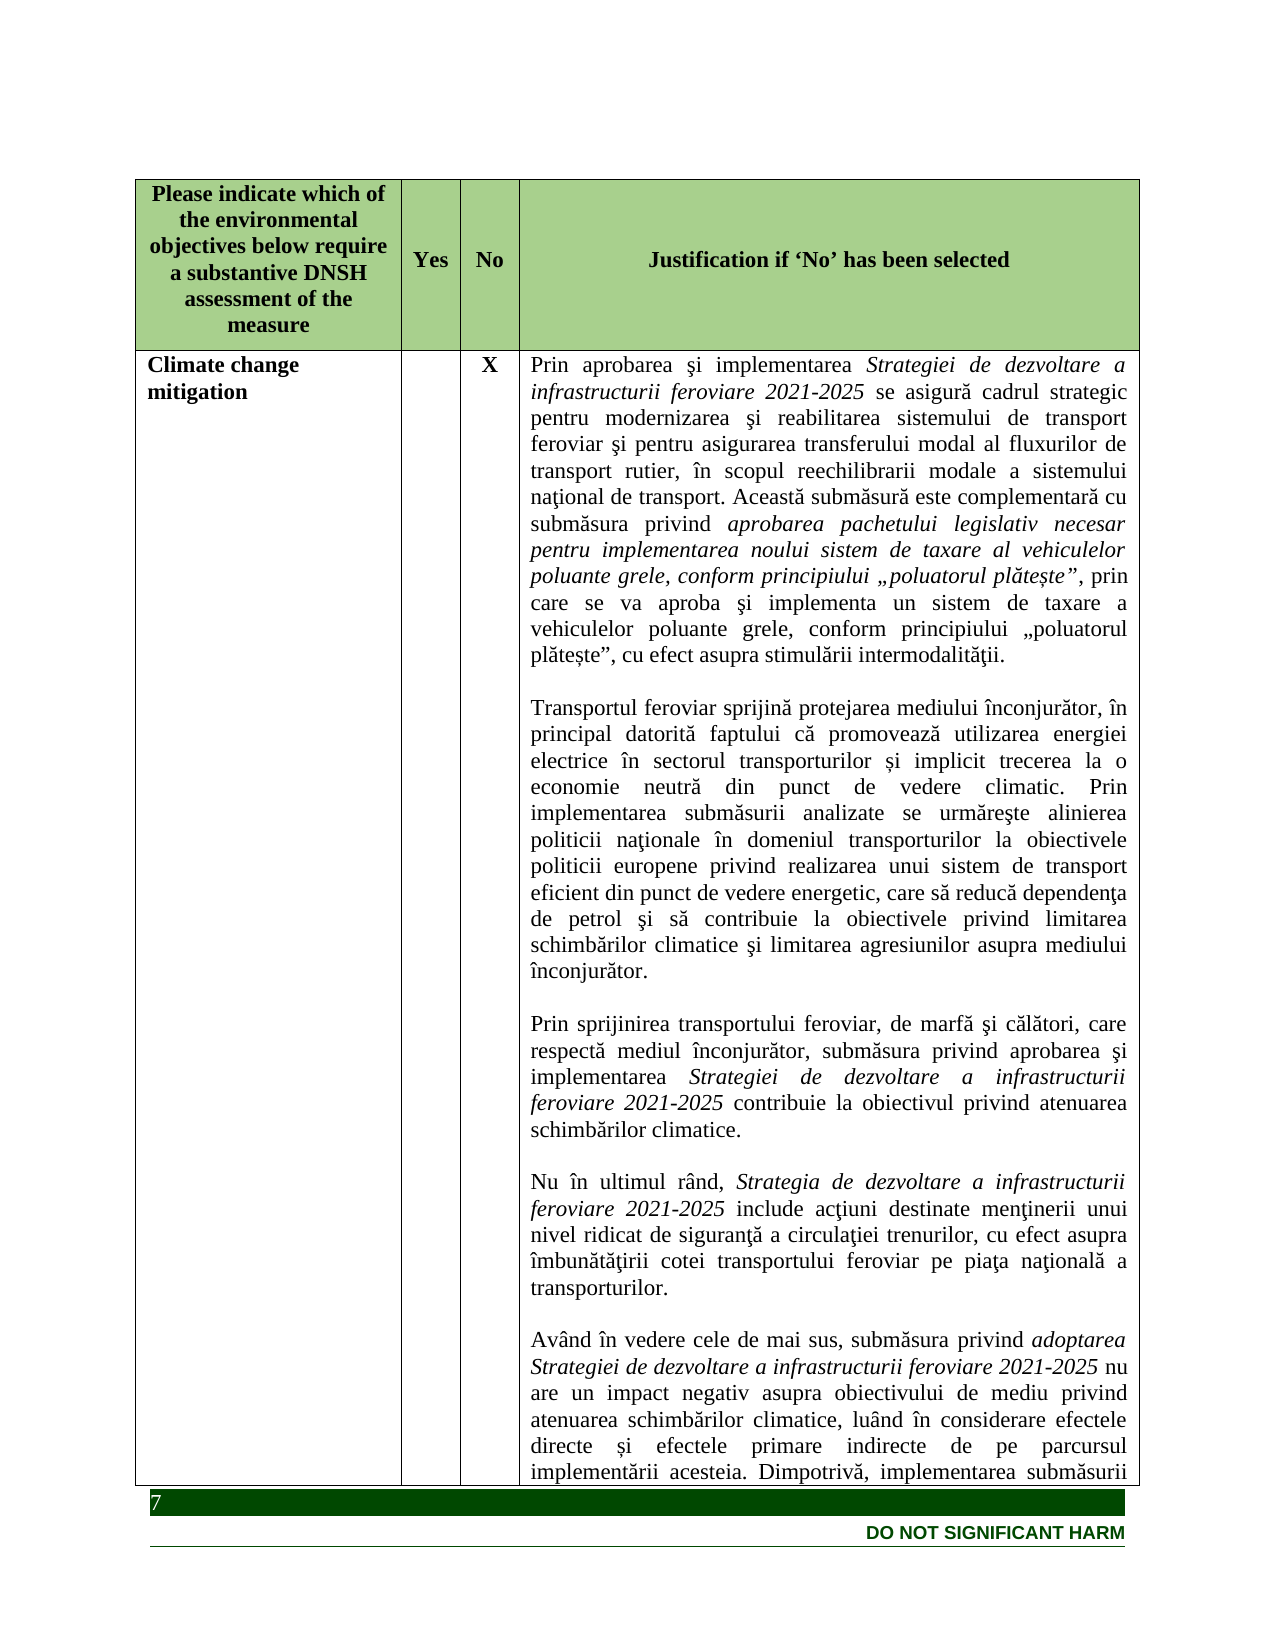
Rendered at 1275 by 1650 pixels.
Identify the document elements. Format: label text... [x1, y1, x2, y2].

table_header Please indicate which of the environmental objectives below require a substantive DNSH assessment of the measure [136, 180, 401, 350]
table_cell X [461, 351, 519, 1485]
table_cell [520, 351, 1139, 1485]
table_header No [461, 180, 519, 350]
table_header Justification if ‘No’ has been selected [520, 180, 1139, 350]
table_cell [402, 351, 460, 1485]
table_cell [136, 351, 401, 1485]
table_header Yes [402, 180, 460, 350]
